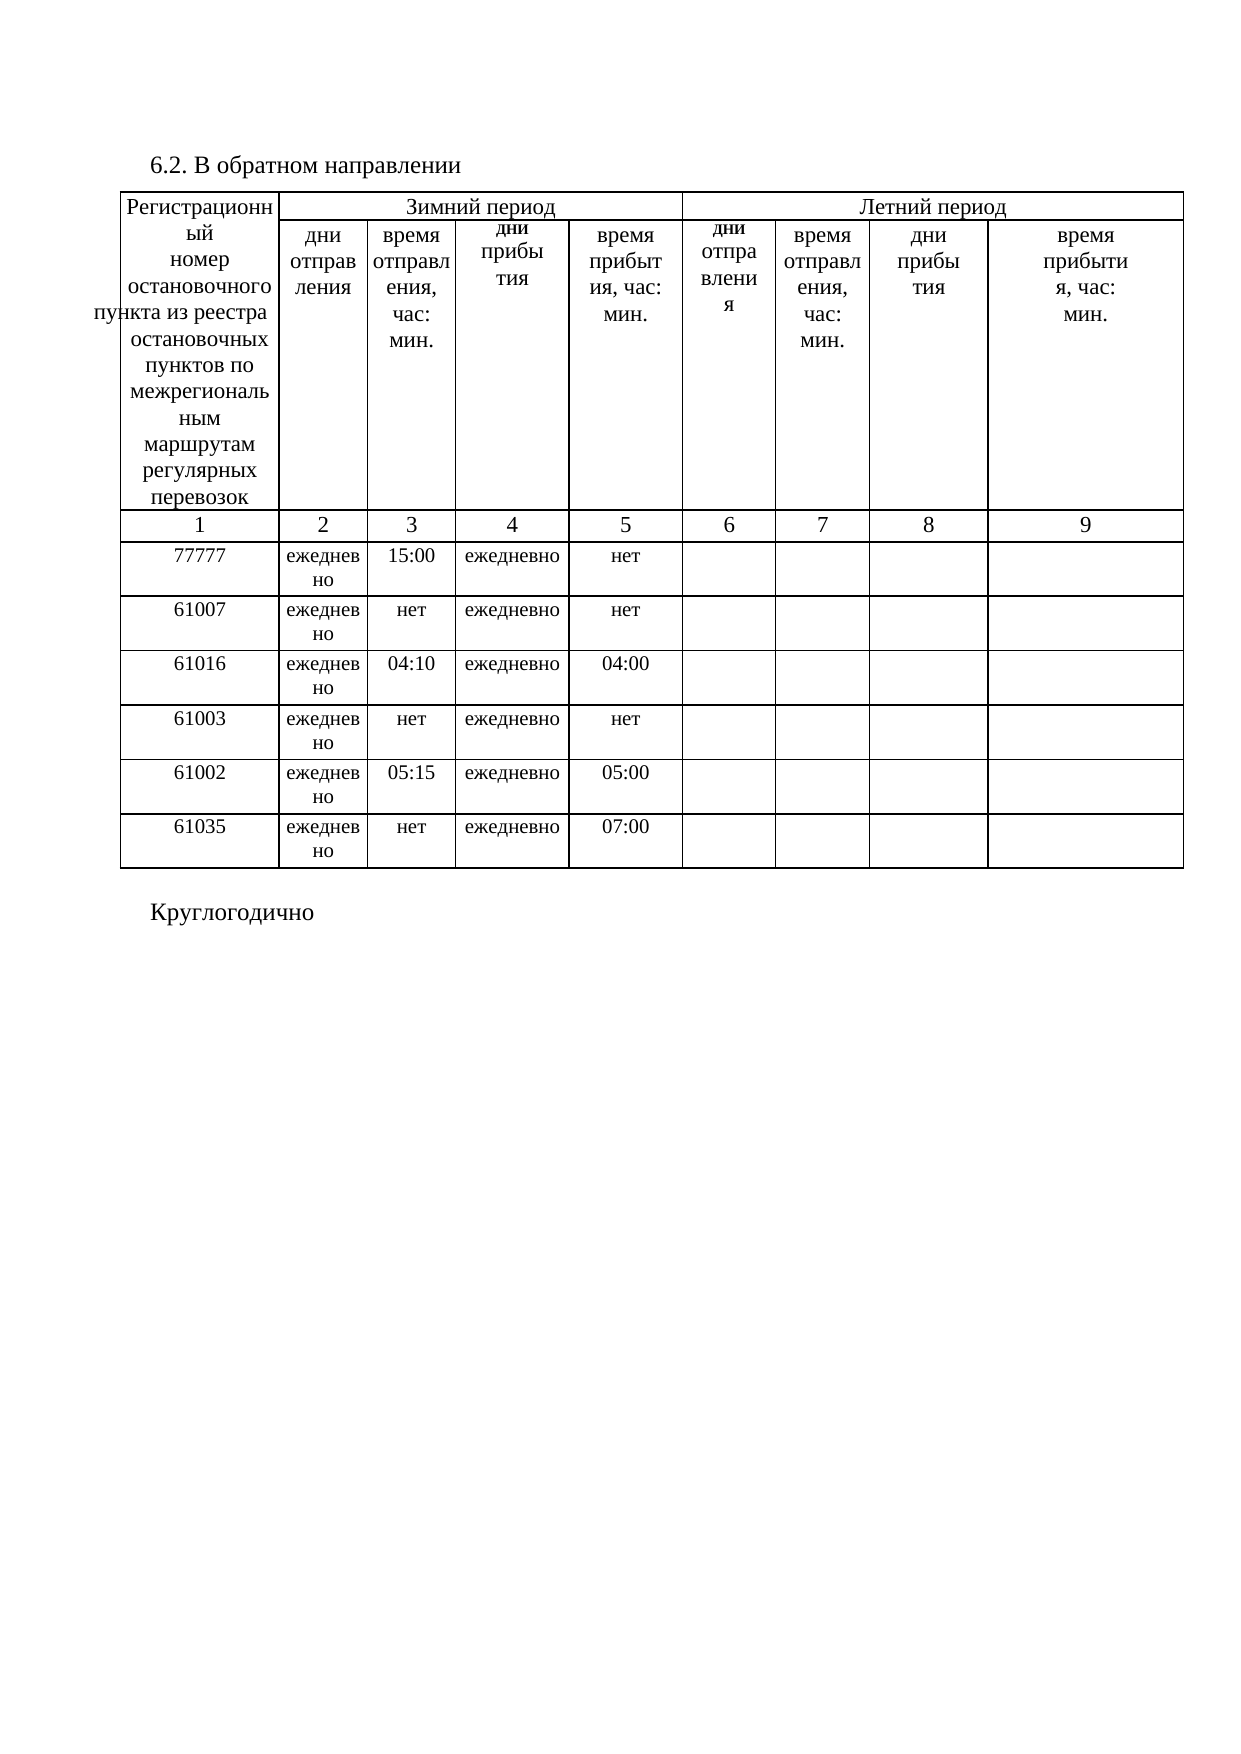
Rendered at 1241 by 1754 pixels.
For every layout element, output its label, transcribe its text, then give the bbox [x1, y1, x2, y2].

table_cell 5 [570, 511, 682, 541]
text Круглогодично [150, 897, 1090, 926]
table_cell [776, 543, 869, 595]
table_cell [776, 706, 869, 758]
table_cell 15:00 [368, 543, 455, 595]
table_cell нет [570, 706, 682, 758]
table_cell 07:00 [570, 815, 682, 867]
table_cell ежедневно [456, 815, 568, 867]
table_cell ДНИ отпра влени я [683, 221, 775, 509]
table_cell ежедневно [280, 597, 367, 650]
table_cell [683, 651, 775, 704]
table_cell 9 [989, 511, 1183, 541]
table_cell 61016 [121, 651, 278, 704]
table_cell время отправл ения, час: мин. [368, 221, 455, 509]
table_cell ежедневно [280, 651, 367, 704]
table_cell 61003 [121, 706, 278, 758]
table_cell нет [368, 815, 455, 867]
table_cell [776, 815, 869, 867]
table_cell ДНИ прибы тия [456, 221, 568, 509]
table_header Регистрационный номер остановочного пункта из реестра остановочных пунктов по межрегиональным маршрутам регулярных перевозок [121, 193, 278, 509]
table_cell 8 [870, 511, 987, 541]
table_cell ежедневно [280, 706, 367, 758]
table_cell [870, 815, 987, 867]
table_cell 77777 [121, 543, 278, 595]
table_cell [870, 760, 987, 813]
text 6.2. В обратном направлении [150, 150, 1090, 179]
table_cell 61035 [121, 815, 278, 867]
table_cell 7 [776, 511, 869, 541]
table_cell [683, 706, 775, 758]
table_cell ежедневно [456, 543, 568, 595]
table_cell ежедневно [456, 597, 568, 650]
table_cell ежедневно [456, 706, 568, 758]
table_cell [870, 651, 987, 704]
table_cell ежедневно [280, 760, 367, 813]
table_header Летний период [683, 193, 1183, 219]
table_cell 61002 [121, 760, 278, 813]
table_cell [776, 597, 869, 650]
table_cell [989, 543, 1183, 595]
table_cell [776, 651, 869, 704]
table_header Зимний период [280, 193, 682, 219]
table_cell [683, 597, 775, 650]
table_cell 04:00 [570, 651, 682, 704]
table_cell нет [368, 597, 455, 650]
table_cell время прибыт ия, час: мин. [570, 221, 682, 509]
table_cell [989, 651, 1183, 704]
table_cell [683, 760, 775, 813]
table_cell [989, 706, 1183, 758]
table_cell 04:10 [368, 651, 455, 704]
table_cell ежедневно [280, 543, 367, 595]
table_cell 1 [121, 511, 278, 541]
table_cell нет [570, 597, 682, 650]
table_cell ежедневно [456, 651, 568, 704]
table_cell [989, 597, 1183, 650]
table_cell нет [368, 706, 455, 758]
table_cell ежедневно [280, 815, 367, 867]
table_cell [989, 760, 1183, 813]
table_cell 05:00 [570, 760, 682, 813]
table_cell 4 [456, 511, 568, 541]
table_cell [776, 760, 869, 813]
table_cell 3 [368, 511, 455, 541]
table_cell [989, 815, 1183, 867]
table_cell 61007 [121, 597, 278, 650]
table_cell [870, 597, 987, 650]
table_cell время прибыти я, час: мин. [989, 221, 1183, 509]
table_cell 6 [683, 511, 775, 541]
table_cell дни прибы тия [870, 221, 987, 509]
table_cell [870, 706, 987, 758]
table_cell [683, 543, 775, 595]
table_cell 2 [280, 511, 367, 541]
table_cell 05:15 [368, 760, 455, 813]
table_cell время отправл ения, час: мин. [776, 221, 869, 509]
table_cell дни отправ ления [280, 221, 367, 509]
table_cell [870, 543, 987, 595]
table_cell нет [570, 543, 682, 595]
table_cell ежедневно [456, 760, 568, 813]
table_cell [683, 815, 775, 867]
